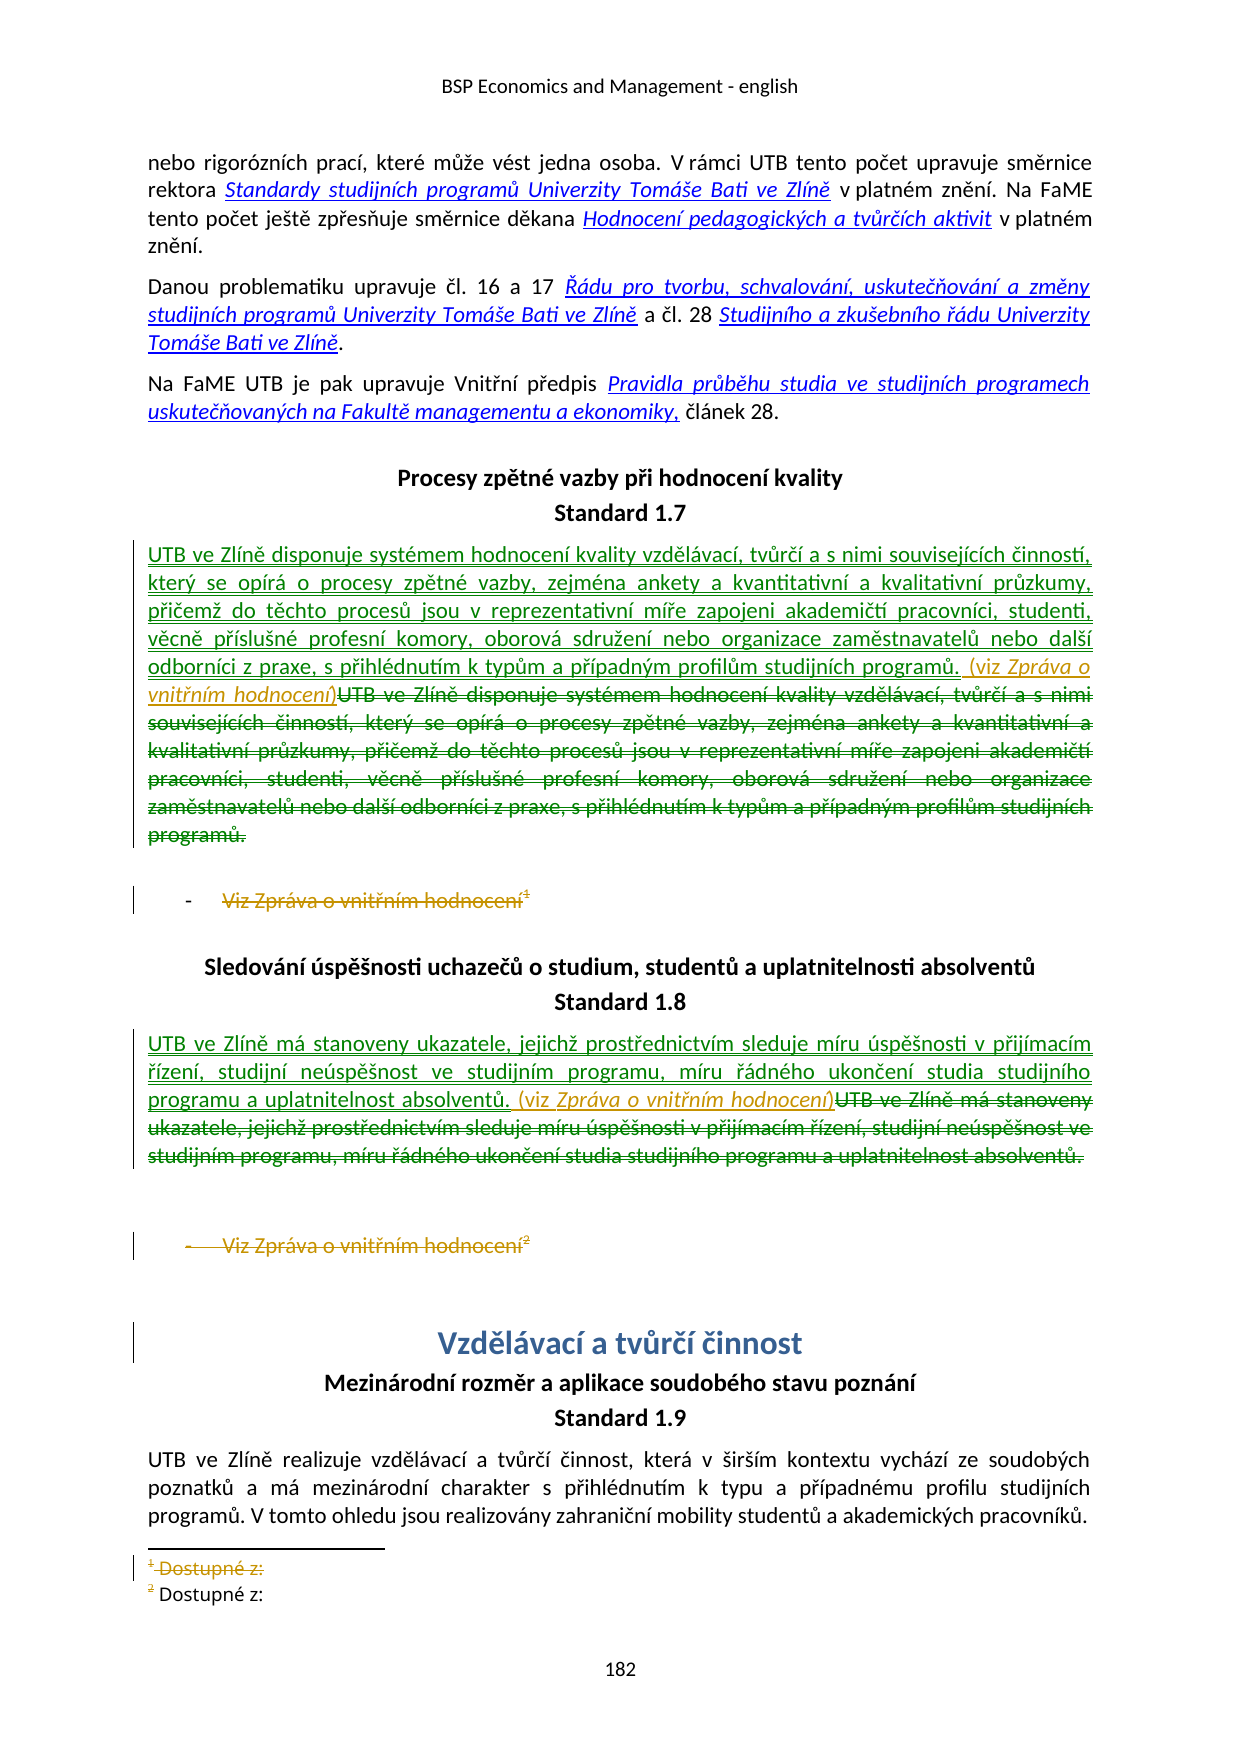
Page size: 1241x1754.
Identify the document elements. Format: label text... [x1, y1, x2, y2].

text Danou problematiku upravuje čl. 16 a 17 Řádu pro tvorbu, schvalování, uskutečňování a změny studijních programů Univerzity Tomáše Bati ve Zlíně a čl. 28 Studijního a zkušebního řádu Univerzity Tomáše Bati ve Zlíně. [148, 272, 1093, 356]
subtitle Standard 1.9 [148, 1402, 1093, 1432]
subtitle Vzdělávací a tvůrčí činnost [148, 1322, 1093, 1363]
subtitle Sledování úspěšnosti uchazečů o studium, studentů a uplatnitelnosti absolventů [148, 951, 1093, 982]
subtitle Standard 1.8 [148, 986, 1093, 1016]
subtitle Standard 1.7 [148, 497, 1093, 527]
text Na FaME UTB je pak upravuje Vnitřní předpis Pravidla průběhu studia ve studijních programech uskutečňovaných na Fakultě managementu a ekonomiky, článek 28. [148, 369, 1093, 425]
subtitle Procesy zpětné vazby při hodnocení kvality [148, 462, 1093, 493]
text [148, 148, 1093, 260]
text UTB ve Zlíně realizuje vzdělávací a tvůrčí činnost, která v širším kontextu vychází ze soudobých poznatků a má mezinárodní charakter s přihlédnutím k typu a případnému profilu studijních programů. V tomto ohledu jsou realizovány zahraniční mobility studentů a akademických pracovníků. [148, 1445, 1093, 1529]
subtitle Mezinárodní rozměr a aplikace soudobého stavu poznání [148, 1367, 1093, 1397]
